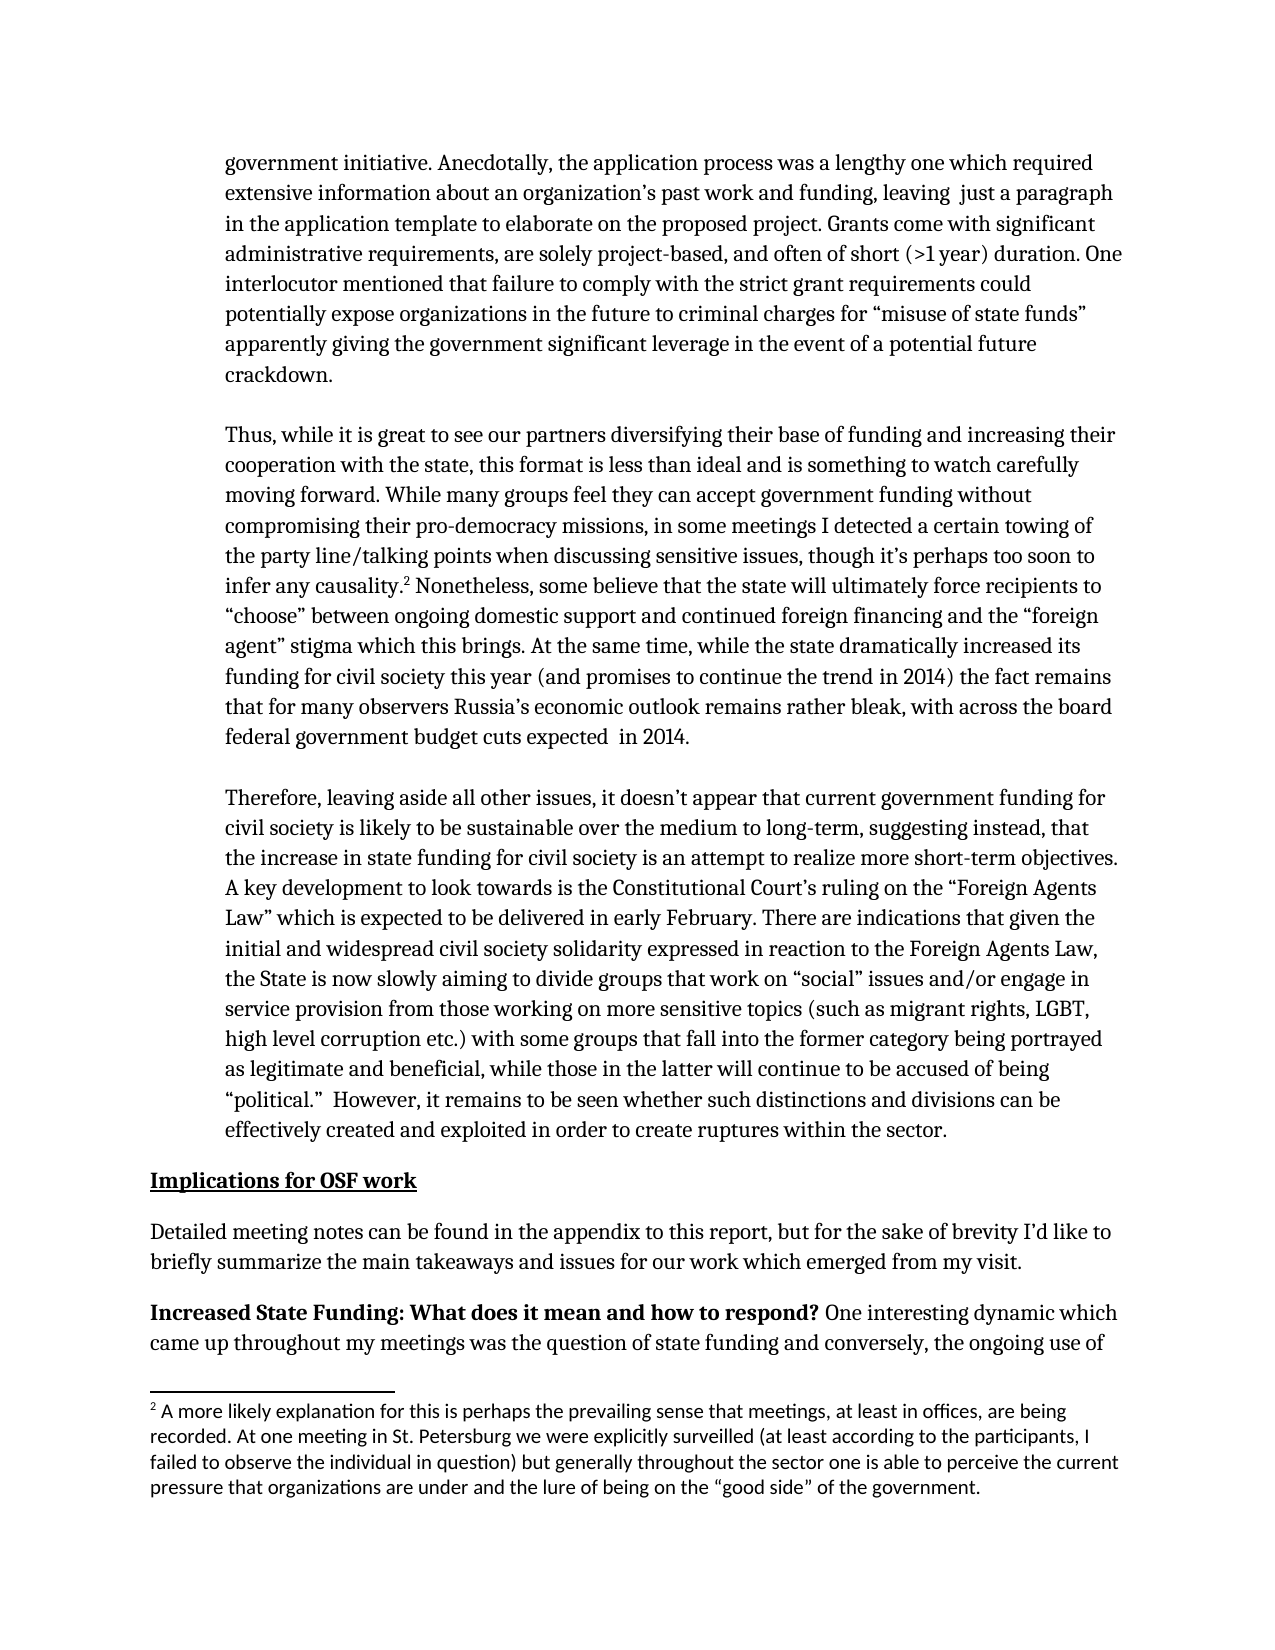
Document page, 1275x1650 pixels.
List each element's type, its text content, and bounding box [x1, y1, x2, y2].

list Thus, while it is great to see our partners diversifying their base of funding and increasing their cooperation with the state, this format is less than ideal and is something to watch carefully moving forward. While many groups feel they can accept government funding without compromising their pro-democracy missions, in some meetings I detected a certain towing of the party line/talking points when discussing sensitive issues, though it’s perhaps too soon to infer any causality. Nonetheless, some believe that the state will ultimately force recipients to “choose” between ongoing domestic support and continued foreign financing and the “foreign agent” stigma which this brings. At the same time, while the state dramatically increased its funding for civil society this year (and promises to continue the trend in 2014) the fact remains that for many observers Russia’s economic outlook remains rather bleak, with across the board federal government budget cuts expected in 2014. [225, 422, 1125, 750]
text Implications for OSF work [150, 1168, 1125, 1194]
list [187, 150, 1125, 388]
text Detailed meeting notes can be found in the appendix to this report, but for the sake of brevity I’d like to briefly summarize the main takeaways and issues for our work which emerged from my visit. [150, 1219, 1125, 1275]
list Therefore, leaving aside all other issues, it doesn’t appear that current government funding for civil society is likely to be sustainable over the medium to long-term, suggesting instead, that the increase in state funding for civil society is an attempt to realize more short-term objectives. A key development to look towards is the Constitutional Court’s ruling on the “Foreign Agents Law” which is expected to be delivered in early February. There are indications that given the initial and widespread civil society solidarity expressed in reaction to the Foreign Agents Law, the State is now slowly aiming to divide groups that work on “social” issues and/or engage in service provision from those working on more sensitive topics (such as migrant rights, LGBT, high level corruption etc.) with some groups that fall into the former category being portrayed as legitimate and beneficial, while those in the latter will continue to be accused of being “political.” However, it remains to be seen whether such distinctions and divisions can be effectively created and exploited in order to create ruptures within the sector. [225, 784, 1125, 1143]
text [150, 1300, 1125, 1357]
